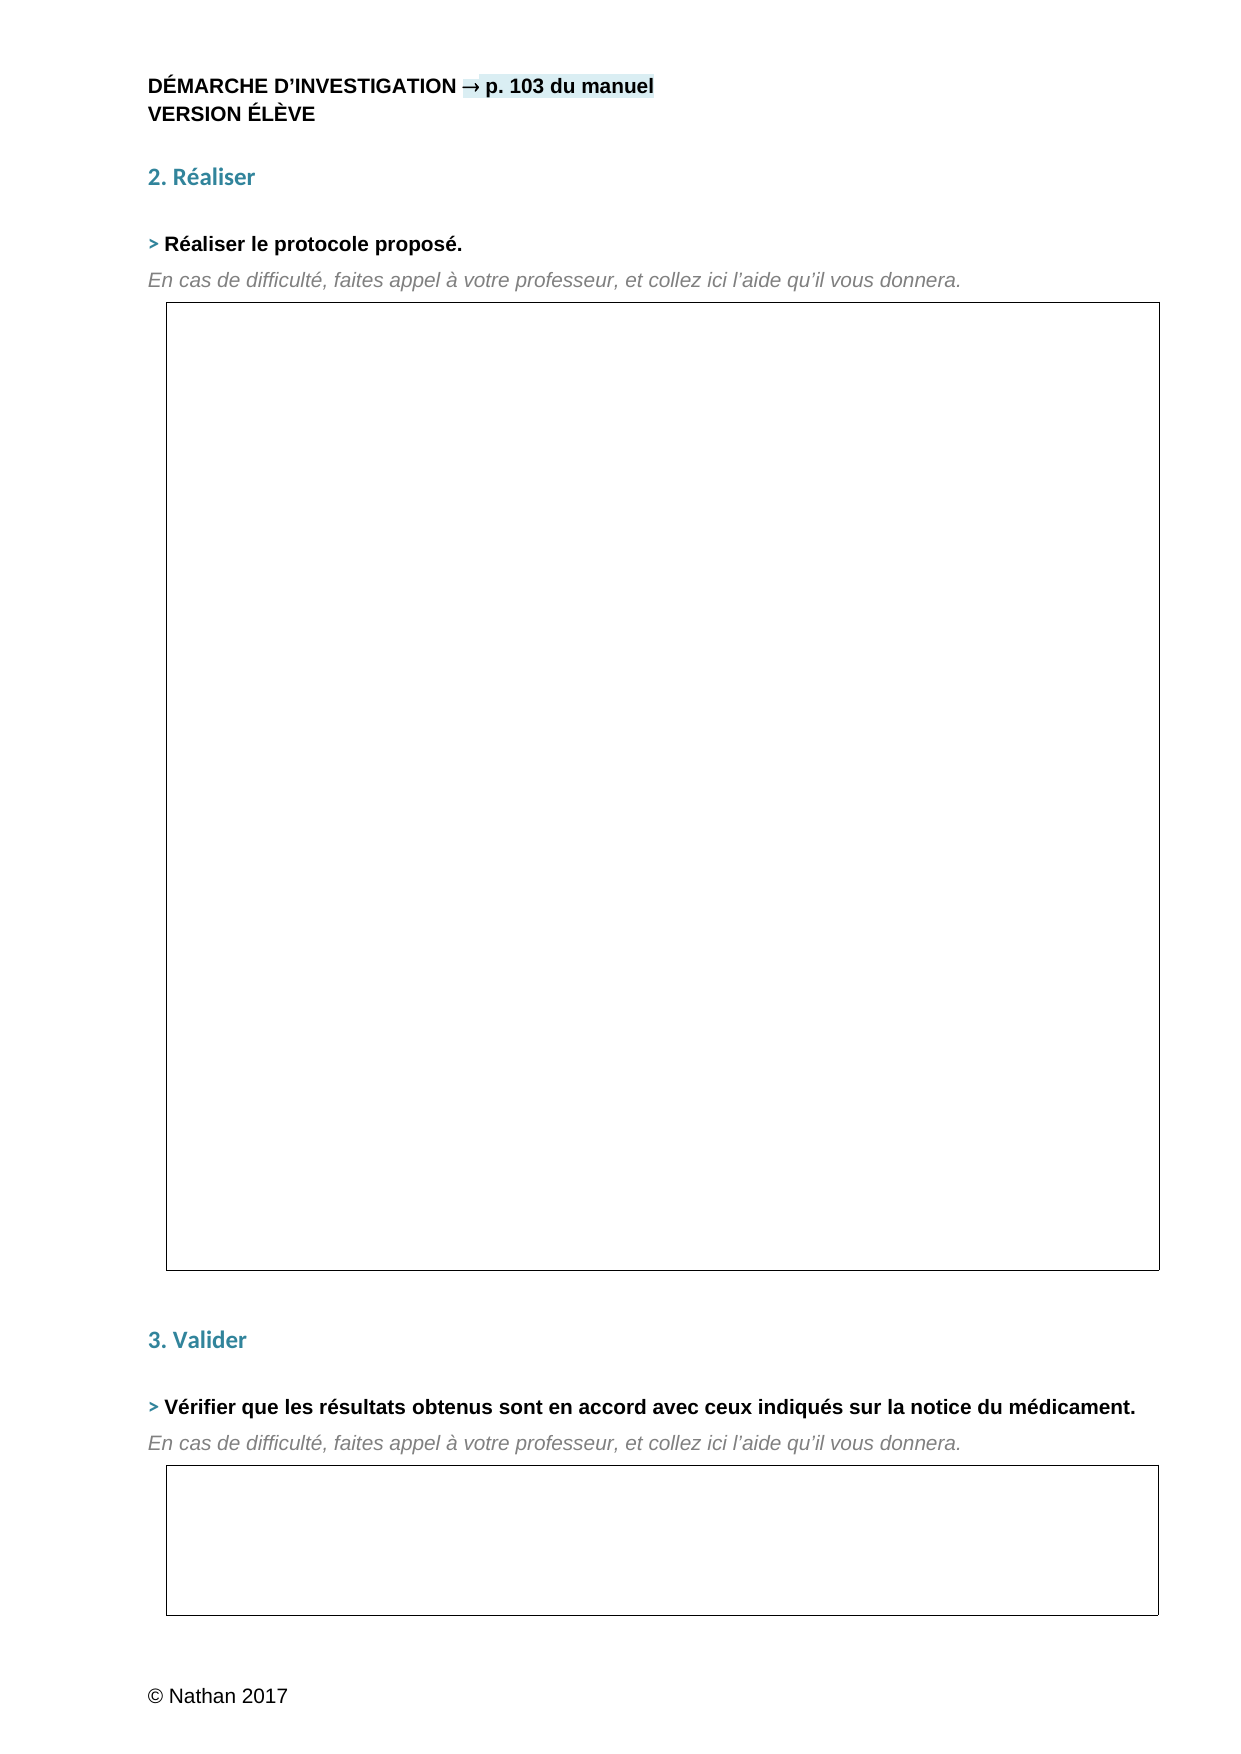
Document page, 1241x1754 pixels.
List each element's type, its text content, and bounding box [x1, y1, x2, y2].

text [148, 268, 1137, 292]
text 3. Valider [148, 1324, 1137, 1355]
text > Vérifier que les résultats obtenus sont en accord avec ceux indiqués sur la notice du médicament. [148, 1392, 1137, 1420]
text En cas de difficulté, faites appel à votre professeur, et collez ici l’aide qu’il vous donnera. [148, 1431, 1137, 1455]
text 2. Réaliser [148, 161, 1137, 192]
text > Réaliser le protocole proposé. [148, 229, 1137, 257]
